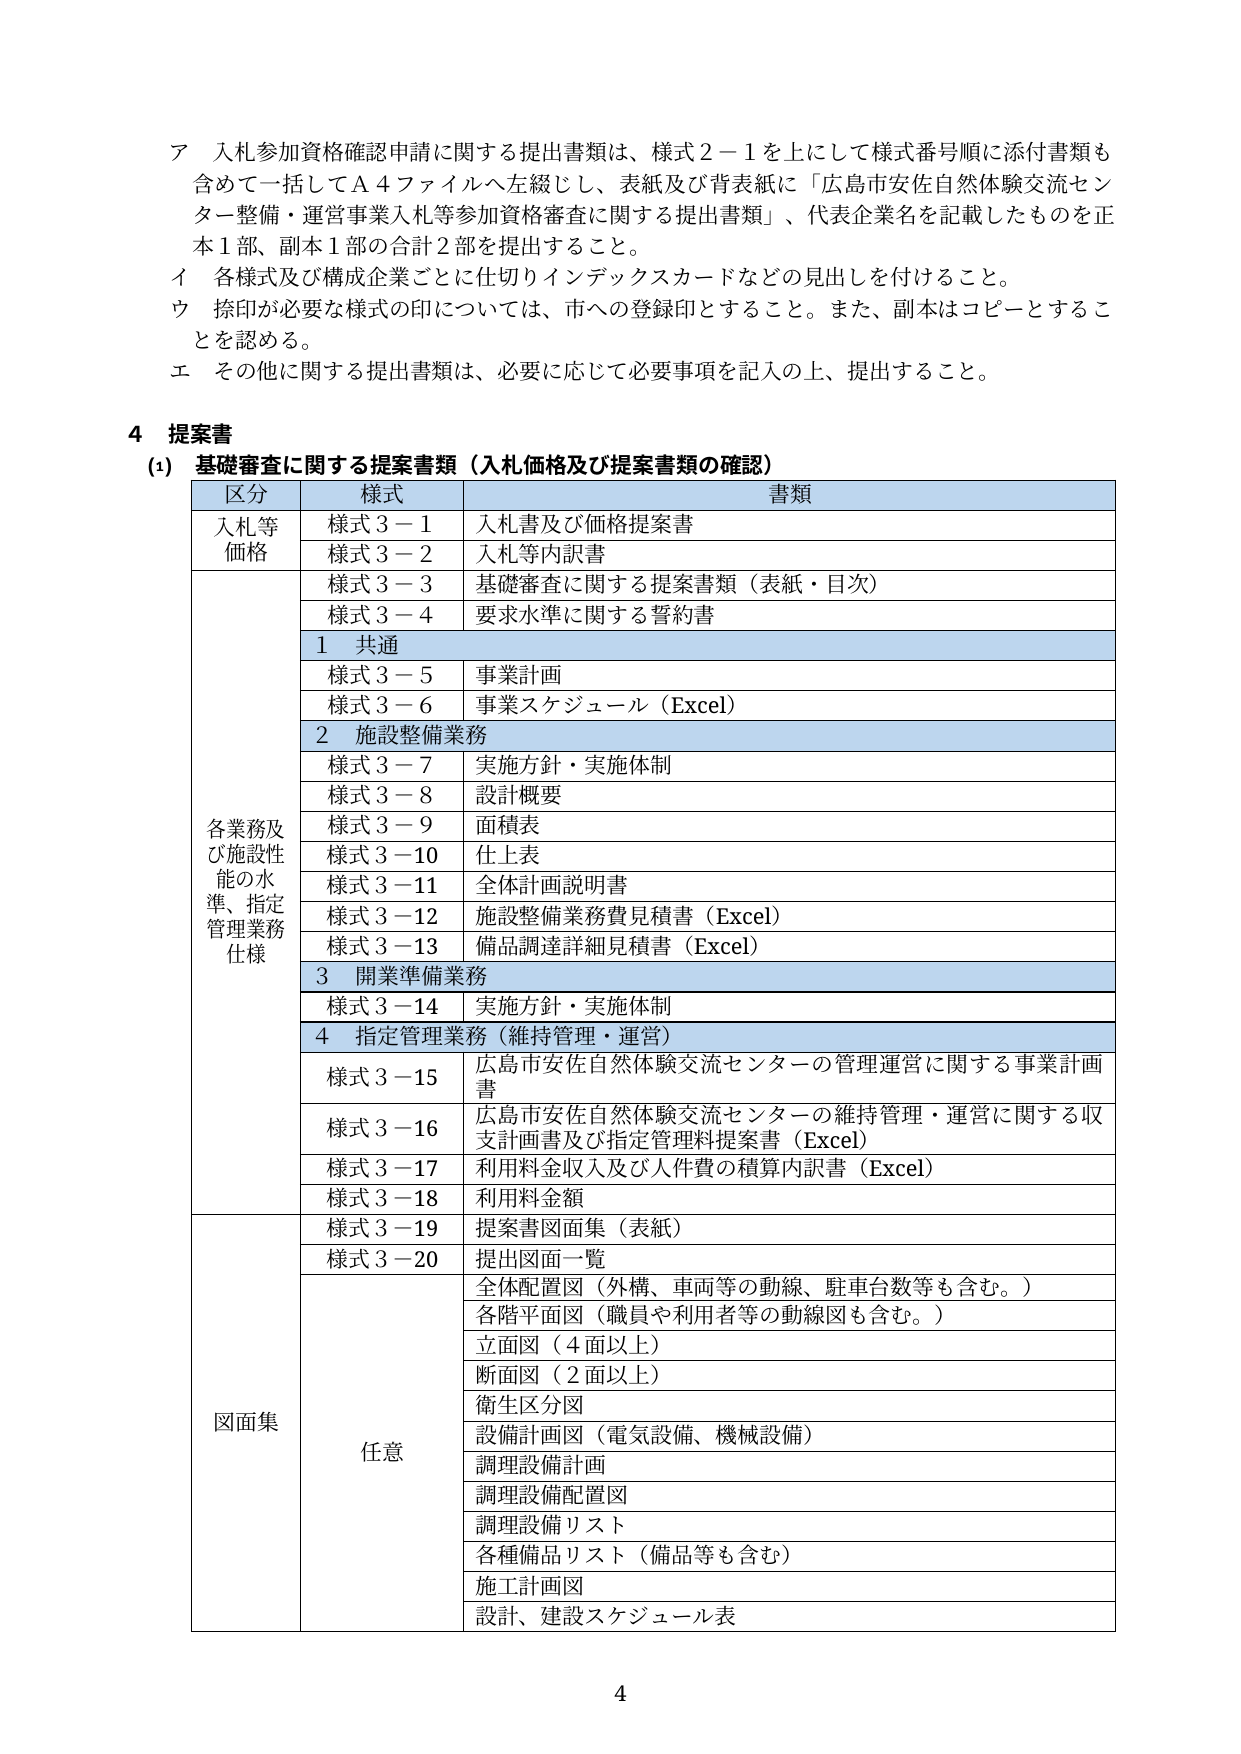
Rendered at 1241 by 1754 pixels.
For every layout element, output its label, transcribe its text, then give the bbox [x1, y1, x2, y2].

table_cell 断面図（２面以上） [464, 1361, 1115, 1390]
table_cell 図面集 [192, 1215, 300, 1631]
table_cell 様式３－９ [301, 812, 463, 841]
table_cell 様式３－４ [301, 601, 463, 630]
table_cell 様式３－17 [301, 1155, 463, 1184]
table_cell 施工計画図 [464, 1572, 1115, 1601]
table_cell 様式３－３ [301, 571, 463, 600]
table_cell 全体配置図（外構、車両等の動線、駐車台数等も含む。） [464, 1275, 1115, 1300]
table_cell 設備計画図（電気設備、機械設備） [464, 1422, 1115, 1451]
table_cell 様式３－20 [301, 1245, 463, 1274]
table_header 様式 [301, 481, 463, 510]
table_cell 事業スケジュール（Excel） [464, 691, 1115, 720]
table_cell 要求水準に関する誓約書 [464, 601, 1115, 630]
table_cell 施設整備業務費見積書（Excel） [464, 902, 1115, 931]
table_cell 様式３－10 [301, 842, 463, 871]
table_cell 様式３－11 [301, 872, 463, 901]
table_cell 実施方針・実施体制 [464, 752, 1115, 781]
table_cell 入札等 価格 [192, 511, 300, 570]
table_cell 全体計画説明書 [464, 872, 1115, 901]
text ４ 提案書 [124, 417, 1116, 448]
table_cell 様式３－６ [301, 691, 463, 720]
table_cell 各種備品リスト（備品等も含む） [464, 1542, 1115, 1571]
text ア 入札参加資格確認申請に関する提出書類は、様式２－１を上にして様式番号順に添付書類も含めて一括してＡ４ファイルへ左綴じし、表紙及び背表紙に「広島市安佐自然体験交流センター整備・運営事業入札等参加資格審査に関する提出書類」、代表企業名を記載したものを正本１部、副本１部の合計２部を提出すること。 [124, 136, 1116, 261]
table_cell 任意 [301, 1275, 463, 1631]
table_cell 様式３－16 [301, 1104, 463, 1154]
table_cell 立面図（４面以上） [464, 1331, 1115, 1360]
table_cell １ 共通 [301, 631, 1115, 660]
text イ 各様式及び構成企業ごとに仕切りインデックスカードなどの見出しを付けること。 [124, 261, 1116, 292]
text ⑴ 基礎審査に関する提案書類（入札価格及び提案書類の確認） [124, 448, 1116, 479]
table_header 書類 [464, 481, 1115, 510]
table_cell 広島市安佐自然体験交流センターの管理運営に関する事業計画書 [464, 1053, 1115, 1103]
table_cell 設計概要 [464, 782, 1115, 811]
table_cell ２ 施設整備業務 [301, 721, 1115, 751]
text ウ 捺印が必要な様式の印については、市への登録印とすること。また、副本はコピーとすることを認める。 [169, 292, 1116, 354]
table_cell ３ 開業準備業務 [301, 962, 1115, 991]
table_cell 様式３－７ [301, 752, 463, 781]
table_cell 様式３－13 [301, 932, 463, 961]
table_cell 設計、建設スケジュール表 [464, 1602, 1115, 1631]
table_cell 各業務及び施設性能の水準、指定管理業務仕様 [192, 571, 300, 1214]
table_cell 面積表 [464, 812, 1115, 841]
table_cell 様式３－14 [301, 993, 463, 1021]
table_cell 利用料金額 [464, 1185, 1115, 1214]
table_cell 仕上表 [464, 842, 1115, 871]
table_cell ４ 指定管理業務（維持管理・運営） [301, 1023, 1115, 1052]
table_cell 様式３－１ [301, 511, 463, 540]
table_cell 衛生区分図 [464, 1391, 1115, 1421]
table_cell 基礎審査に関する提案書類（表紙・目次） [464, 571, 1115, 600]
table_cell 様式３－19 [301, 1215, 463, 1244]
text エ その他に関する提出書類は、必要に応じて必要事項を記入の上、提出すること。 [169, 354, 1116, 386]
table_cell 利用料金収入及び人件費の積算内訳書（Excel） [464, 1155, 1115, 1184]
table_cell 様式３－12 [301, 902, 463, 931]
table_cell 入札書及び価格提案書 [464, 511, 1115, 540]
table_cell 入札等内訳書 [464, 541, 1115, 570]
table_cell 備品調達詳細見積書（Excel） [464, 932, 1115, 961]
table_cell 実施方針・実施体制 [464, 993, 1115, 1021]
table_cell 様式３－18 [301, 1185, 463, 1214]
table_header 区分 [192, 481, 300, 510]
table_cell 調理設備リスト [464, 1512, 1115, 1541]
table_cell 提出図面一覧 [464, 1245, 1115, 1274]
table_cell 調理設備計画 [464, 1452, 1115, 1481]
table_cell 様式３－８ [301, 782, 463, 811]
table_cell 調理設備配置図 [464, 1482, 1115, 1511]
table_cell 様式３－２ [301, 541, 463, 570]
table_cell 各階平面図（職員や利用者等の動線図も含む。） [464, 1301, 1115, 1330]
table_cell 様式３－５ [301, 661, 463, 690]
table_cell 広島市安佐自然体験交流センターの維持管理・運営に関する収支計画書及び指定管理料提案書（Excel） [464, 1104, 1115, 1154]
table_cell 事業計画 [464, 661, 1115, 690]
table_cell 様式３－15 [301, 1053, 463, 1103]
table_cell 提案書図面集（表紙） [464, 1215, 1115, 1244]
